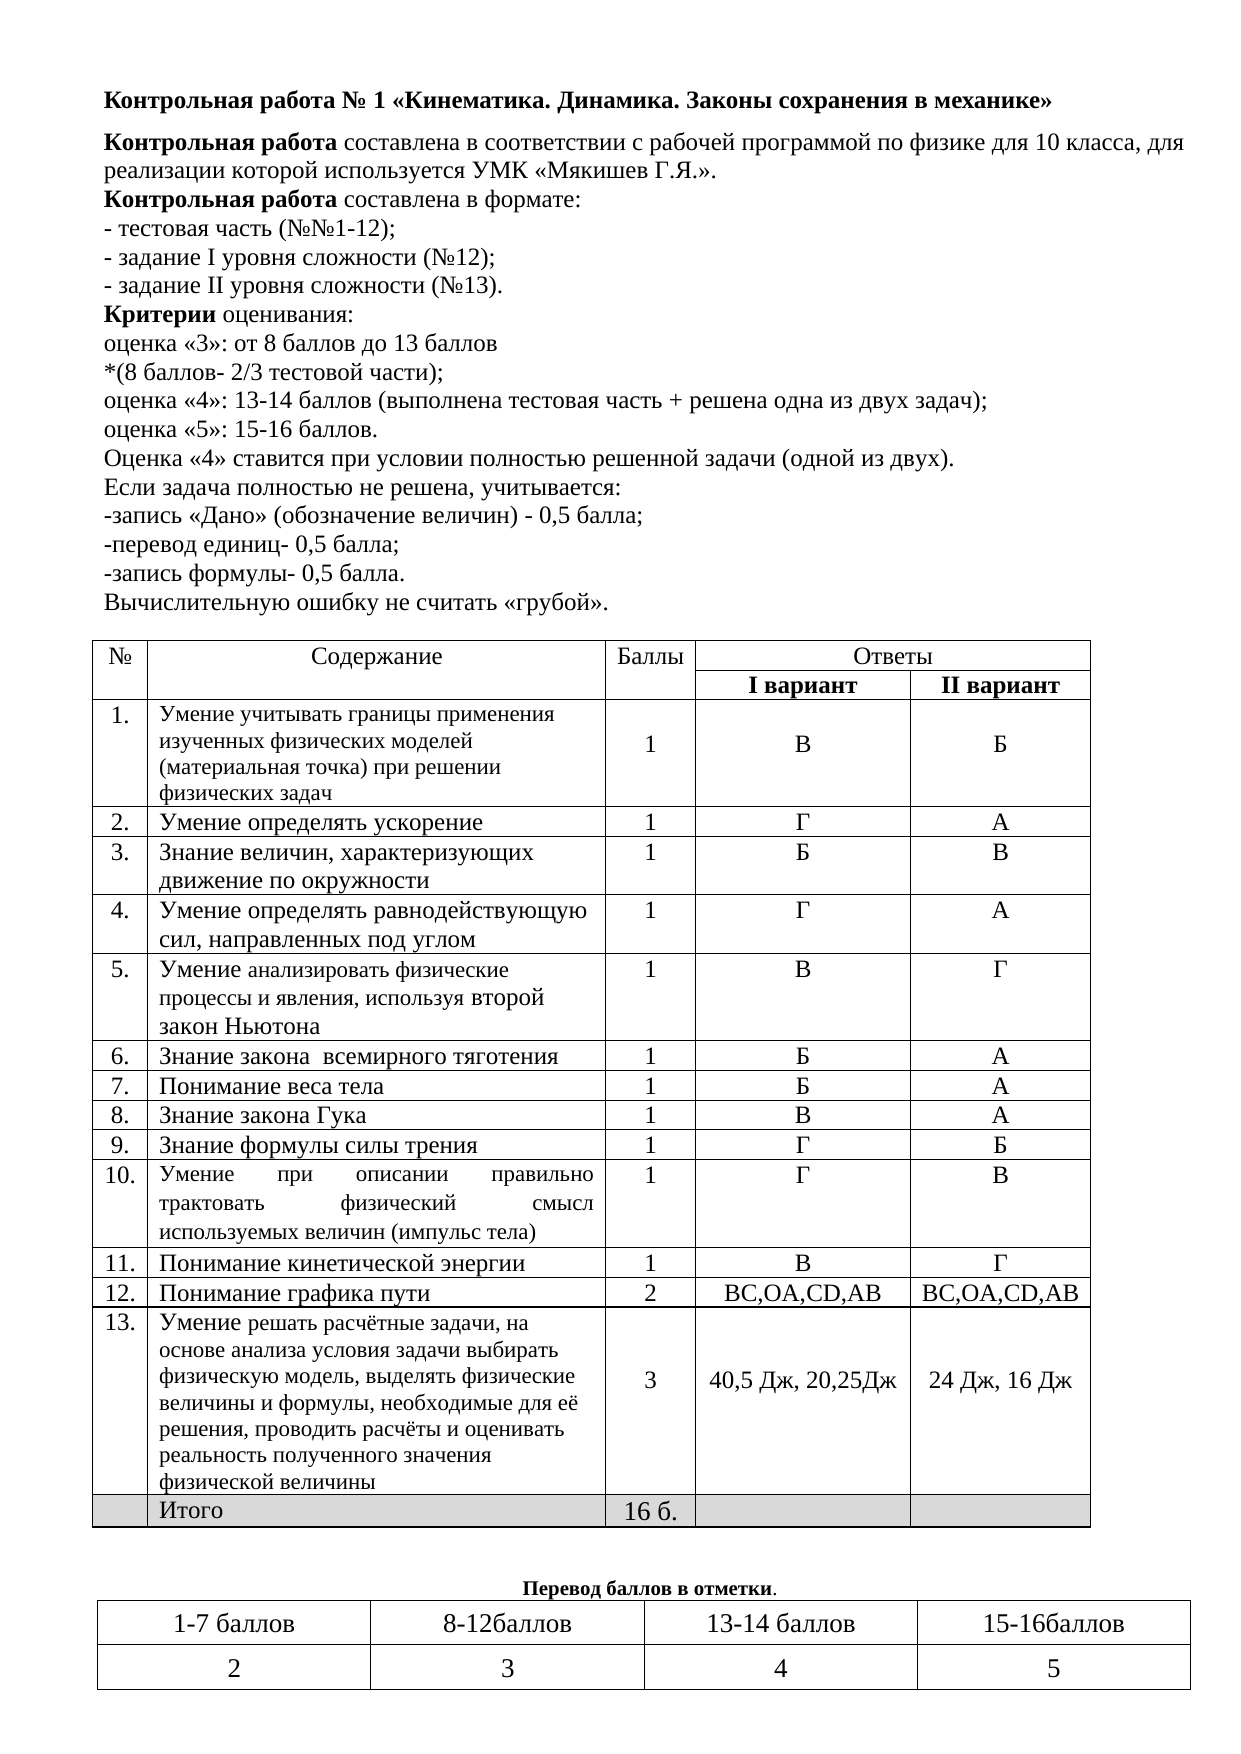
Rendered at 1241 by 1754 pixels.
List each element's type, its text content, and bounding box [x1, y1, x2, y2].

table_cell 1 [606, 1071, 695, 1099]
table_cell 1 [606, 1101, 695, 1129]
text - задание II уровня сложности (№13). [103, 271, 1196, 299]
table_cell [93, 1495, 147, 1526]
text -перевод единиц- 0,5 балла; [103, 529, 1196, 558]
table_cell 1 [606, 700, 695, 806]
table_header № [93, 641, 147, 699]
table_cell А [911, 895, 1090, 953]
text Если задача полностью не решена, учитывается: [103, 472, 1196, 501]
table_cell А [911, 807, 1090, 836]
table_cell Умение определять ускорение [148, 807, 605, 836]
text Контрольная работа составлена в формате: [103, 184, 1196, 213]
table_cell 2 [98, 1645, 370, 1689]
table_cell Б [696, 837, 910, 894]
table_cell Г [911, 1248, 1090, 1277]
table_cell 2. [93, 807, 147, 836]
table_cell В [911, 1160, 1090, 1247]
table_cell 1 [606, 1248, 695, 1277]
table_cell В [696, 700, 910, 806]
text Перевод баллов в отметки. [103, 1576, 1196, 1600]
table_cell В [696, 1248, 910, 1277]
table_cell Б [696, 1041, 910, 1070]
table_cell ВС,ОА,CD,АВ [696, 1278, 910, 1306]
text Оценка «4» ставится при условии полностью решенной задачи (одной из двух). [103, 443, 1196, 472]
table_cell 1 [606, 1041, 695, 1070]
table_cell 1 [606, 837, 695, 894]
text Вычислительную ошибку не считать «грубой». [103, 587, 1196, 616]
table_cell В [696, 954, 910, 1040]
table_header Баллы [606, 641, 695, 699]
text Критерии оценивания: [103, 299, 1196, 328]
table_cell В [911, 837, 1090, 894]
table_cell 1 [606, 1130, 695, 1159]
table_cell Понимание веса тела [148, 1071, 605, 1099]
table_cell 40,5 Дж, 20,25Дж [696, 1308, 910, 1494]
table_cell 3. [93, 837, 147, 894]
table_cell 1 [606, 895, 695, 953]
table_cell А [911, 1101, 1090, 1129]
table_cell Знание формулы силы трения [148, 1130, 605, 1159]
table_header 15-16баллов [918, 1601, 1190, 1644]
table_cell Знание закона Гука [148, 1101, 605, 1129]
table_cell 10. [93, 1160, 147, 1247]
table_cell 7. [93, 1071, 147, 1099]
table_cell 1 [606, 807, 695, 836]
table_cell 24 Дж, 16 Дж [911, 1308, 1090, 1494]
table_cell Итого [148, 1495, 605, 1526]
table_cell Понимание кинетической энергии [148, 1248, 605, 1277]
table_cell Г [911, 954, 1090, 1040]
table_cell 16 б. [606, 1495, 695, 1526]
table_cell I вариант [696, 671, 910, 699]
table_cell 4. [93, 895, 147, 953]
table_cell Б [911, 1130, 1090, 1159]
table_cell Знание величин, характеризующих движение по окружности [148, 837, 605, 894]
table_cell Умение при описании правильно трактовать физический смысл используемых величин (импульс тела) [148, 1160, 605, 1247]
table_cell 11. [93, 1248, 147, 1277]
table_cell Г [696, 807, 910, 836]
table_cell Знание закона всемирного тяготения [148, 1041, 605, 1070]
table_cell 3 [371, 1645, 644, 1689]
table_cell Г [696, 1160, 910, 1247]
text оценка «4»: 13-14 баллов (выполнена тестовая часть + решена одна из двух задач); [103, 386, 1196, 414]
table_header 13-14 баллов [645, 1601, 917, 1644]
table_cell 8. [93, 1101, 147, 1129]
table_header Содержание [148, 641, 605, 699]
table_cell 6. [93, 1041, 147, 1070]
text Контрольная работа № 1 «Кинематика. Динамика. Законы сохранения в механике» [103, 86, 1196, 114]
table_cell 4 [645, 1645, 917, 1689]
table_cell [911, 1495, 1090, 1526]
text - задание I уровня сложности (№12); [103, 242, 1196, 271]
text -запись «Дано» (обозначение величин) - 0,5 балла; [103, 501, 1196, 529]
table_cell ВС,ОА,CD,АВ [911, 1278, 1090, 1306]
text - тестовая часть (№№1-12); [103, 213, 1196, 242]
text оценка «5»: 15-16 баллов. [103, 414, 1196, 443]
table_cell В [696, 1101, 910, 1129]
table_cell 2 [606, 1278, 695, 1306]
table_cell Понимание графика пути [148, 1278, 605, 1306]
table_cell 5 [918, 1645, 1190, 1689]
text -запись формулы- 0,5 балла. [103, 558, 1196, 587]
table_cell Умение анализировать физические процессы и явления, используя второй закон Ньютона [148, 954, 605, 1040]
table_cell Г [696, 1130, 910, 1159]
table_cell 9. [93, 1130, 147, 1159]
table_cell [696, 1495, 910, 1526]
table_cell Умение учитывать границы применения изученных физических моделей (материальная точка) при решении физических задач [148, 700, 605, 806]
table_cell 1. [93, 700, 147, 806]
table_cell II вариант [911, 671, 1090, 699]
table_cell Г [696, 895, 910, 953]
table_cell Умение определять равнодействующую сил, направленных под углом [148, 895, 605, 953]
text *(8 баллов- 2/3 тестовой части); [103, 357, 1196, 386]
table_cell Б [696, 1071, 910, 1099]
table_cell 1 [606, 954, 695, 1040]
table_cell Б [911, 700, 1090, 806]
table_header 8-12баллов [371, 1601, 644, 1644]
table_cell А [911, 1041, 1090, 1070]
text Контрольная работа составлена в соответствии с рабочей программой по физике для 10 класса, для реализации которой используется УМК «Мякишев Г.Я.». [103, 127, 1196, 184]
table_cell А [911, 1071, 1090, 1099]
table_cell 12. [93, 1278, 147, 1306]
table_header 1-7 баллов [98, 1601, 370, 1644]
table_cell Умение решать расчётные задачи, на основе анализа условия задачи выбирать физическую модель, выделять физические величины и формулы, необходимые для её решения, проводить расчёты и оценивать реальность полученного значения физической величины [148, 1308, 605, 1494]
table_cell 1 [606, 1160, 695, 1247]
table_cell 3 [606, 1308, 695, 1494]
text оценка «3»: от 8 баллов до 13 баллов [103, 328, 1196, 357]
table_cell 13. [93, 1308, 147, 1494]
table_header Ответы [696, 641, 1090, 669]
table_cell 5. [93, 954, 147, 1040]
